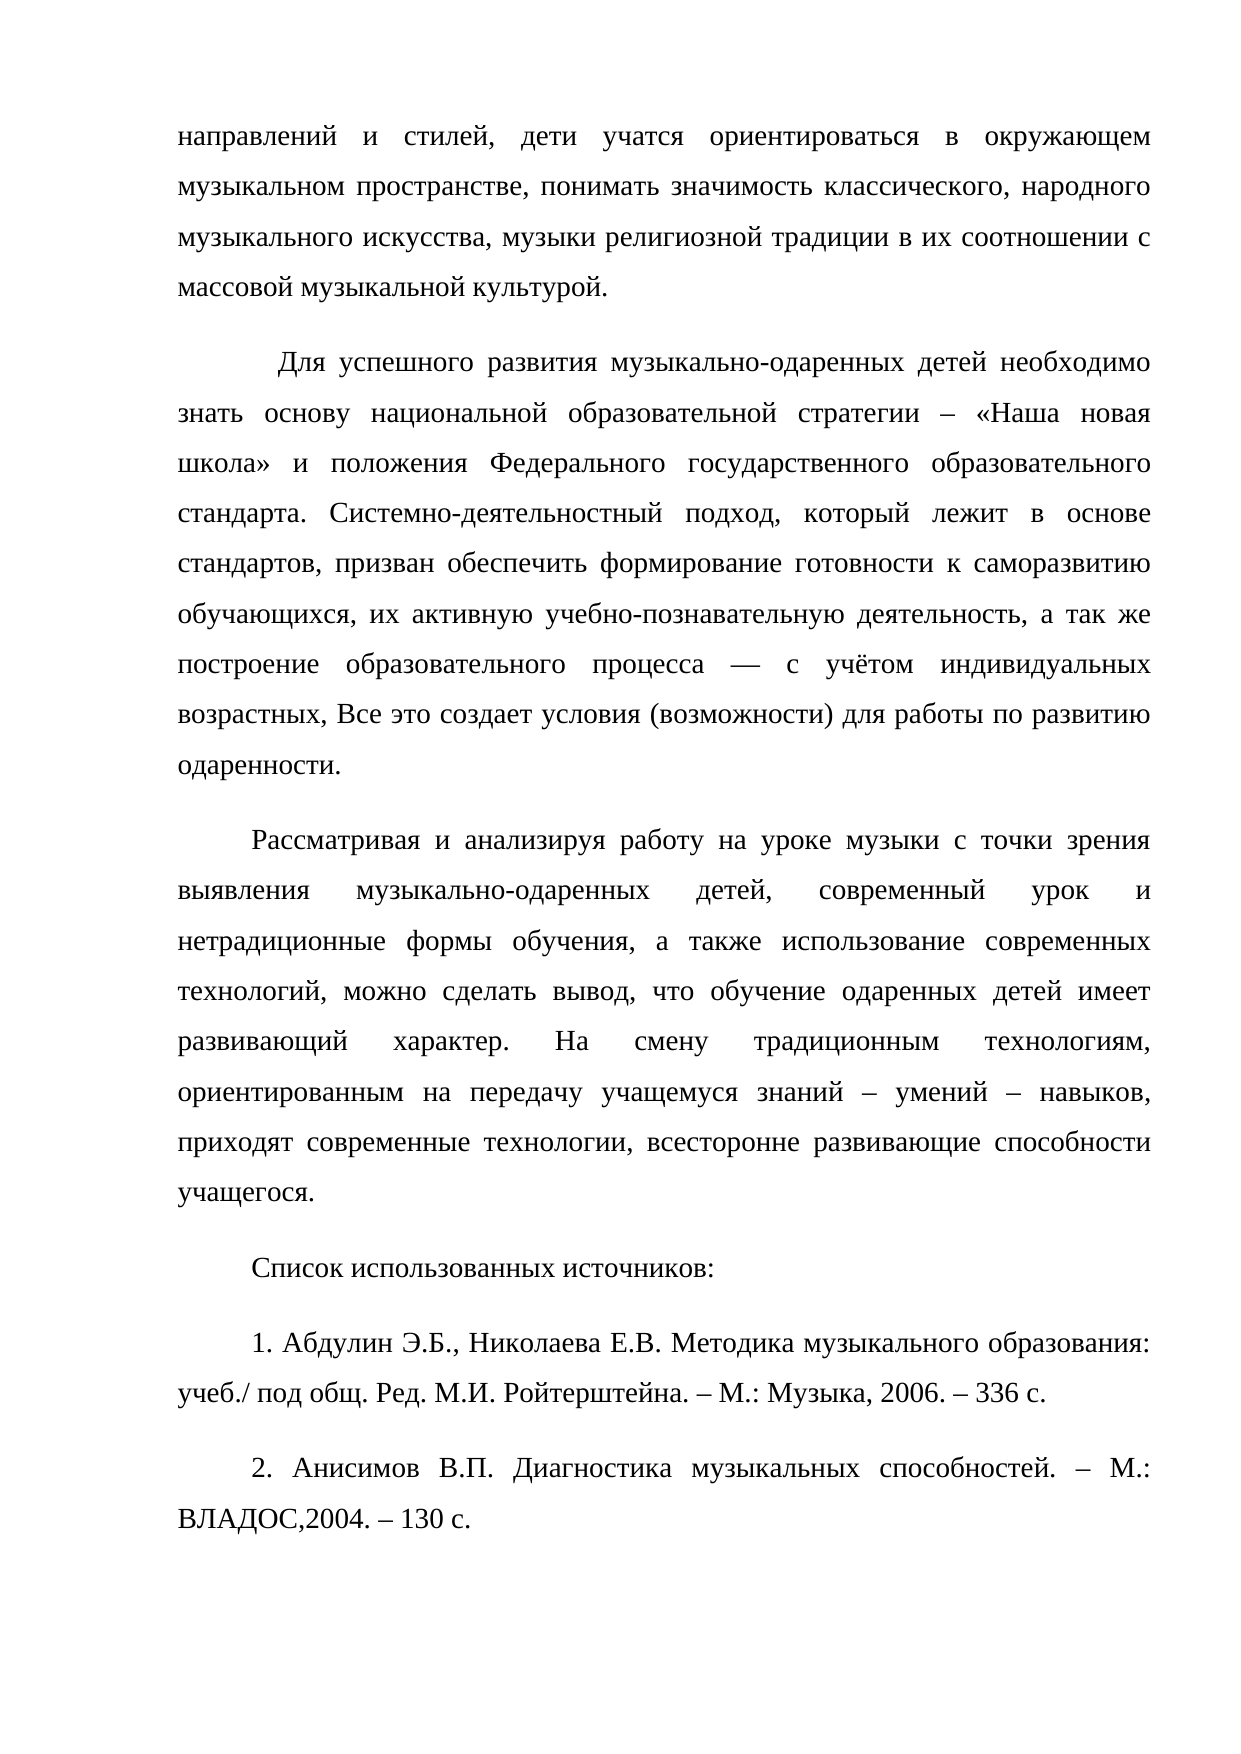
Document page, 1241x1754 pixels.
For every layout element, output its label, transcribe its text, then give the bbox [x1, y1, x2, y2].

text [177, 118, 1152, 303]
text Для успешного развития музыкально-одаренных детей необходимо знать основу национальной образовательной стратегии – «Наша новая школа» и положения Федерального государственного образовательного стандарта. Системно-деятельностный подход, который лежит в основе стандартов, призван обеспечить формирование готовности к саморазвитию обучающихся, их активную учебно-познавательную деятельность, а так же построение образовательного процесса — с учётом индивидуальных возрастных, Все это создает условия (возможности) для работы по развитию одаренности. [177, 344, 1152, 780]
text Рассматривая и анализируя работу на уроке музыки с точки зрения выявления музыкально-одаренных детей, современный урок и нетрадиционные формы обучения, а также использование современных технологий, можно сделать вывод, что обучение одаренных детей имеет развивающий характер. На смену традиционным технологиям, ориентированным на передачу учащемуся знаний – умений – навыков, приходят современные технологии, всесторонне развивающие способности учащегося. [177, 822, 1152, 1208]
text 1. Абдулин Э.Б., Николаева Е.В. Методика музыкального образования: учеб./ под общ. Ред. М.И. Ройтерштейна. – М.: Музыка, 2006. – 336 с. [177, 1325, 1152, 1409]
text Список использованных источников: [177, 1250, 1152, 1283]
text 2. Анисимов В.П. Диагностика музыкальных способностей. – М.: ВЛАДОС,2004. – 130 с. [177, 1451, 1152, 1534]
